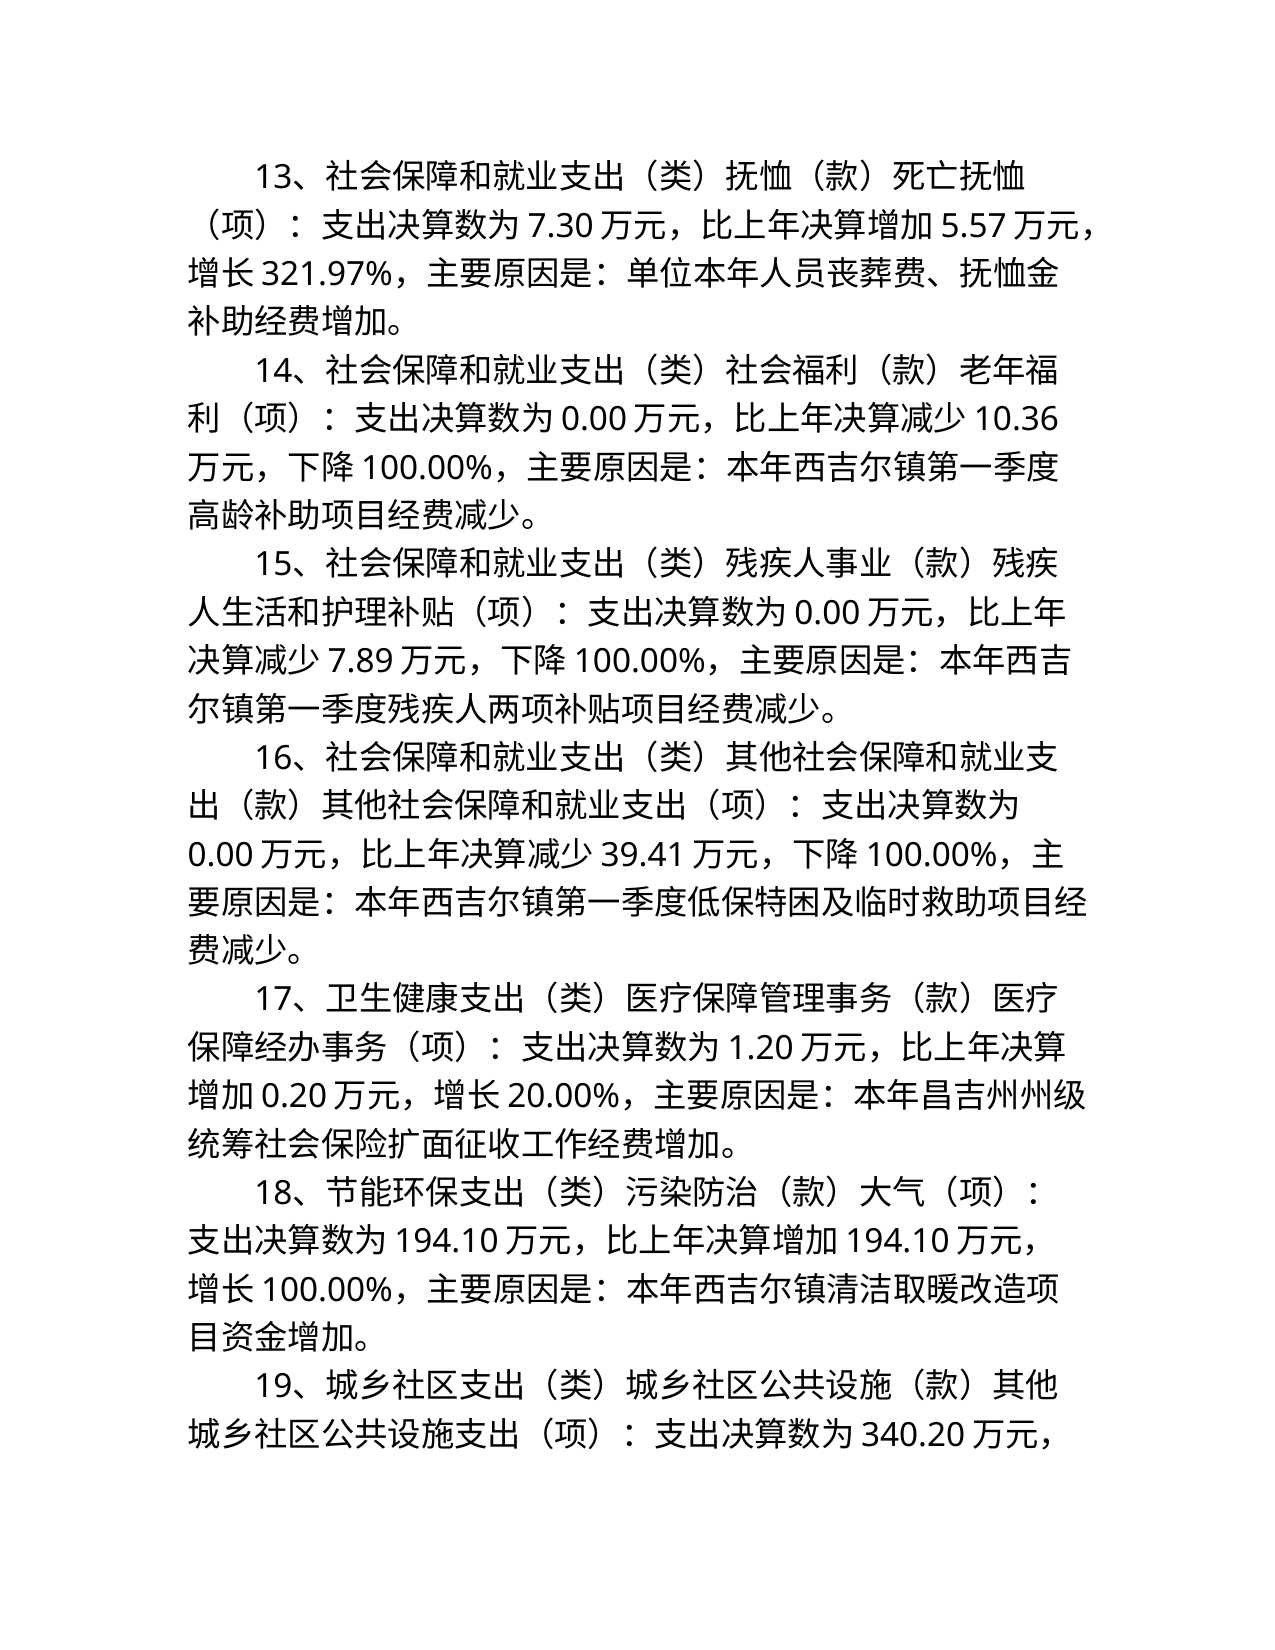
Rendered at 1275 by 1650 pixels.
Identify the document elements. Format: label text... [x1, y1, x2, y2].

text 16、社会保障和就业支出（类）其他社会保障和就业支出（款）其他社会保障和就业支出（项）：支出决算数为0.00万元，比上年决算减少39.41万元，下降100.00%，主要原因是：本年西吉尔镇第一季度低保特困及临时救助项目经费减少。 [187, 731, 1087, 972]
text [187, 1359, 1087, 1456]
text 14、社会保障和就业支出（类）社会福利（款）老年福利（项）：支出决算数为0.00万元，比上年决算减少10.36万元，下降100.00%，主要原因是：本年西吉尔镇第一季度高龄补助项目经费减少。 [187, 343, 1087, 537]
text 17、卫生健康支出（类）医疗保障管理事务（款）医疗保障经办事务（项）：支出决算数为1.20万元，比上年决算增加0.20万元，增长20.00%，主要原因是：本年昌吉州州级统筹社会保险扩面征收工作经费增加。 [187, 972, 1087, 1166]
text 15、社会保障和就业支出（类）残疾人事业（款）残疾人生活和护理补贴（项）：支出决算数为0.00万元，比上年决算减少7.89万元，下降100.00%，主要原因是：本年西吉尔镇第一季度残疾人两项补贴项目经费减少。 [187, 537, 1087, 731]
text 18、节能环保支出（类）污染防治（款）大气（项）：支出决算数为194.10万元，比上年决算增加194.10万元，增长100.00%，主要原因是：本年西吉尔镇清洁取暖改造项目资金增加。 [187, 1166, 1087, 1359]
text 13、社会保障和就业支出（类）抚恤（款）死亡抚恤（项）：支出决算数为7.30万元，比上年决算增加5.57万元，增长321.97%，主要原因是：单位本年人员丧葬费、抚恤金补助经费增加。 [187, 150, 1087, 343]
